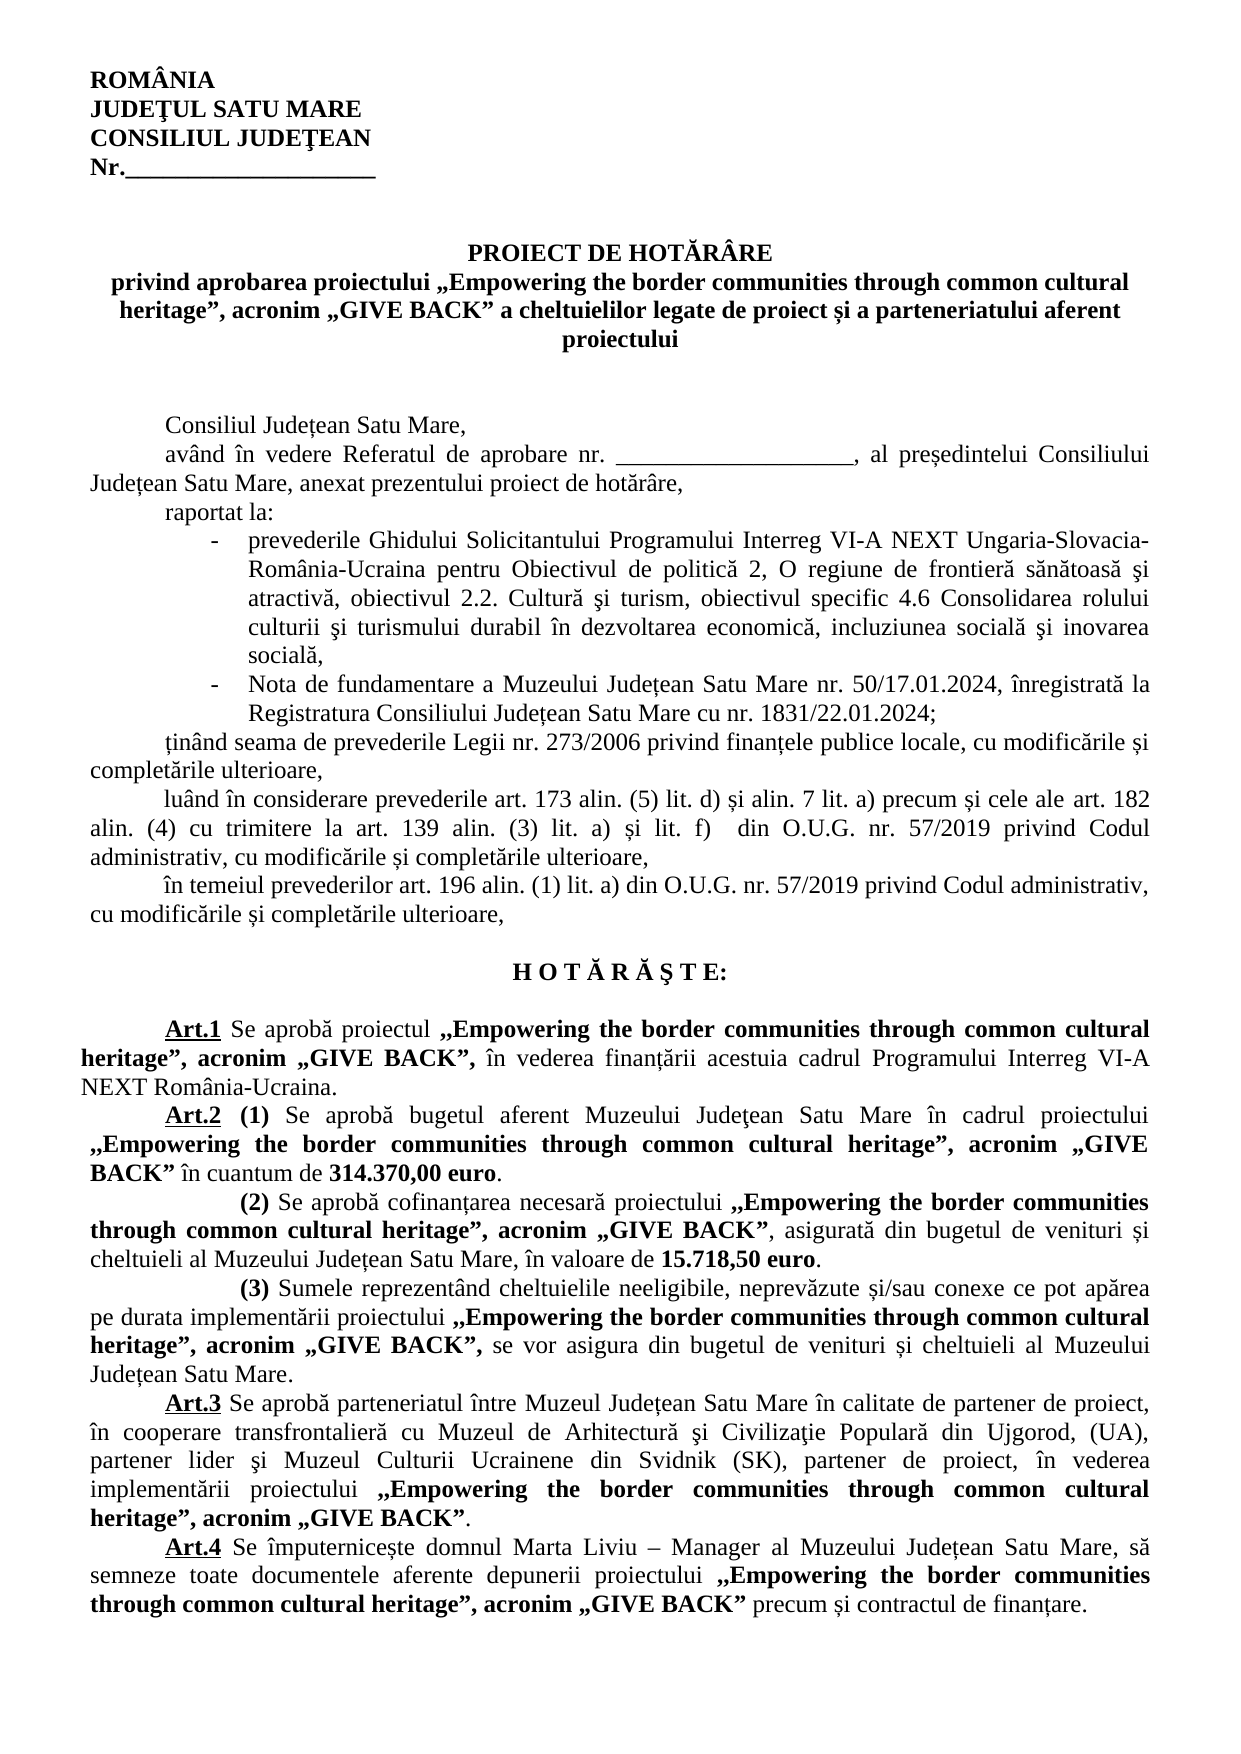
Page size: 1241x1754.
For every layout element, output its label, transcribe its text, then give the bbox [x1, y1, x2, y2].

text raportat la: [100, 497, 1150, 526]
text având în vedere Referatul de aprobare nr. ___________________, al președintelui Consiliului Județean Satu Mare, anexat prezentului proiect de hotărâre, [90, 439, 1150, 497]
text Art.3 Se aprobă parteneriatul între Muzeul Județean Satu Mare în calitate de partener de proiect, în cooperare transfrontalieră cu Muzeul de Arhitectură şi Civilizaţie Populară din Ujgorod, (UA), partener lider şi Muzeul Culturii Ucrainene din Svidnik (SK), partener de proiect, în vederea implementării proiectului ,,Empowering the border communities through common cultural heritage”, acronim „GIVE BACK”. [90, 1388, 1150, 1532]
text Nr.____________________ [90, 152, 1150, 181]
list Nota de fundamentare a Muzeului Județean Satu Mare nr. 50/17.01.2024, înregistrată la Registratura Consiliului Județean Satu Mare cu nr. 1831/22.01.2024; [210, 669, 1150, 727]
text Art.2 (1) Se aprobă bugetul aferent Muzeului Judeţean Satu Mare în cadrul proiectului ,,Empowering the border communities through common cultural heritage”, acronim „GIVE BACK” în cuantum de 314.370,00 euro. [90, 1101, 1149, 1187]
text (3) Sumele reprezentând cheltuielile neeligibile, neprevăzute și/sau conexe ce pot apărea pe durata implementării proiectului ,,Empowering the border communities through common cultural heritage”, acronim „GIVE BACK”, se vor asigura din bugetul de venituri și cheltuieli al Muzeului Județean Satu Mare. [90, 1273, 1150, 1388]
text JUDEŢUL SATU MARE [90, 94, 1150, 123]
text ținând seama de prevederile Legii nr. 273/2006 privind finanțele publice locale, cu modificările și completările ulterioare, [90, 727, 1150, 784]
text Art.1 Se aprobă proiectul ,,Empowering the border communities through common cultural heritage”, acronim „GIVE BACK”, în vederea finanțării acestuia cadrul Programului Interreg VI-A NEXT România-Ucraina. [81, 1014, 1150, 1101]
text luând în considerare prevederile art. 173 alin. (5) lit. d) și alin. 7 lit. a) precum și cele ale art. 182 alin. (4) cu trimitere la art. 139 alin. (3) lit. a) și lit. f) din O.U.G. nr. 57/2019 privind Codul administrativ, cu modificările și completările ulterioare, [90, 784, 1150, 871]
text H O T Ă R Ă Ş T E: [90, 957, 1150, 986]
list prevederile Ghidului Solicitantului Programului Interreg VI-A NEXT Ungaria-Slovacia-România-Ucraina pentru Obiectivul de politică 2, O regiune de frontieră sănătoasă şi atractivă, obiectivul 2.2. Cultură şi turism, obiectivul specific 4.6 Consolidarea rolului culturii şi turismului durabil în dezvoltarea economică, incluziunea socială şi inovarea socială, [210, 526, 1150, 669]
text Art.4 Se împuternicește domnul Marta Liviu – Manager al Muzeului Județean Satu Mare, să semneze toate documentele aferente depunerii proiectului ,,Empowering the border communities through common cultural heritage”, acronim „GIVE BACK” precum și contractul de finanțare. [90, 1532, 1150, 1618]
text PROIECT DE HOTĂRÂRE [90, 238, 1150, 267]
text în temeiul prevederilor art. 196 alin. (1) lit. a) din O.U.G. nr. 57/2019 privind Codul administrativ, cu modificările și completările ulterioare, [90, 871, 1150, 928]
text ROMÂNIA [90, 66, 1150, 94]
text Consiliul Județean Satu Mare, [90, 411, 1150, 439]
text (2) Se aprobă cofinanțarea necesară proiectului ,,Empowering the border communities through common cultural heritage”, acronim „GIVE BACK”, asigurată din bugetul de venituri și cheltuieli al Muzeului Județean Satu Mare, în valoare de 15.718,50 euro. [90, 1187, 1149, 1273]
text CONSILIUL JUDEŢEAN [90, 123, 1150, 152]
text privind aprobarea proiectului „Empowering the border communities through common cultural heritage”, acronim „GIVE BACK” a cheltuielilor legate de proiect și a parteneriatului aferent proiectului [90, 267, 1150, 353]
